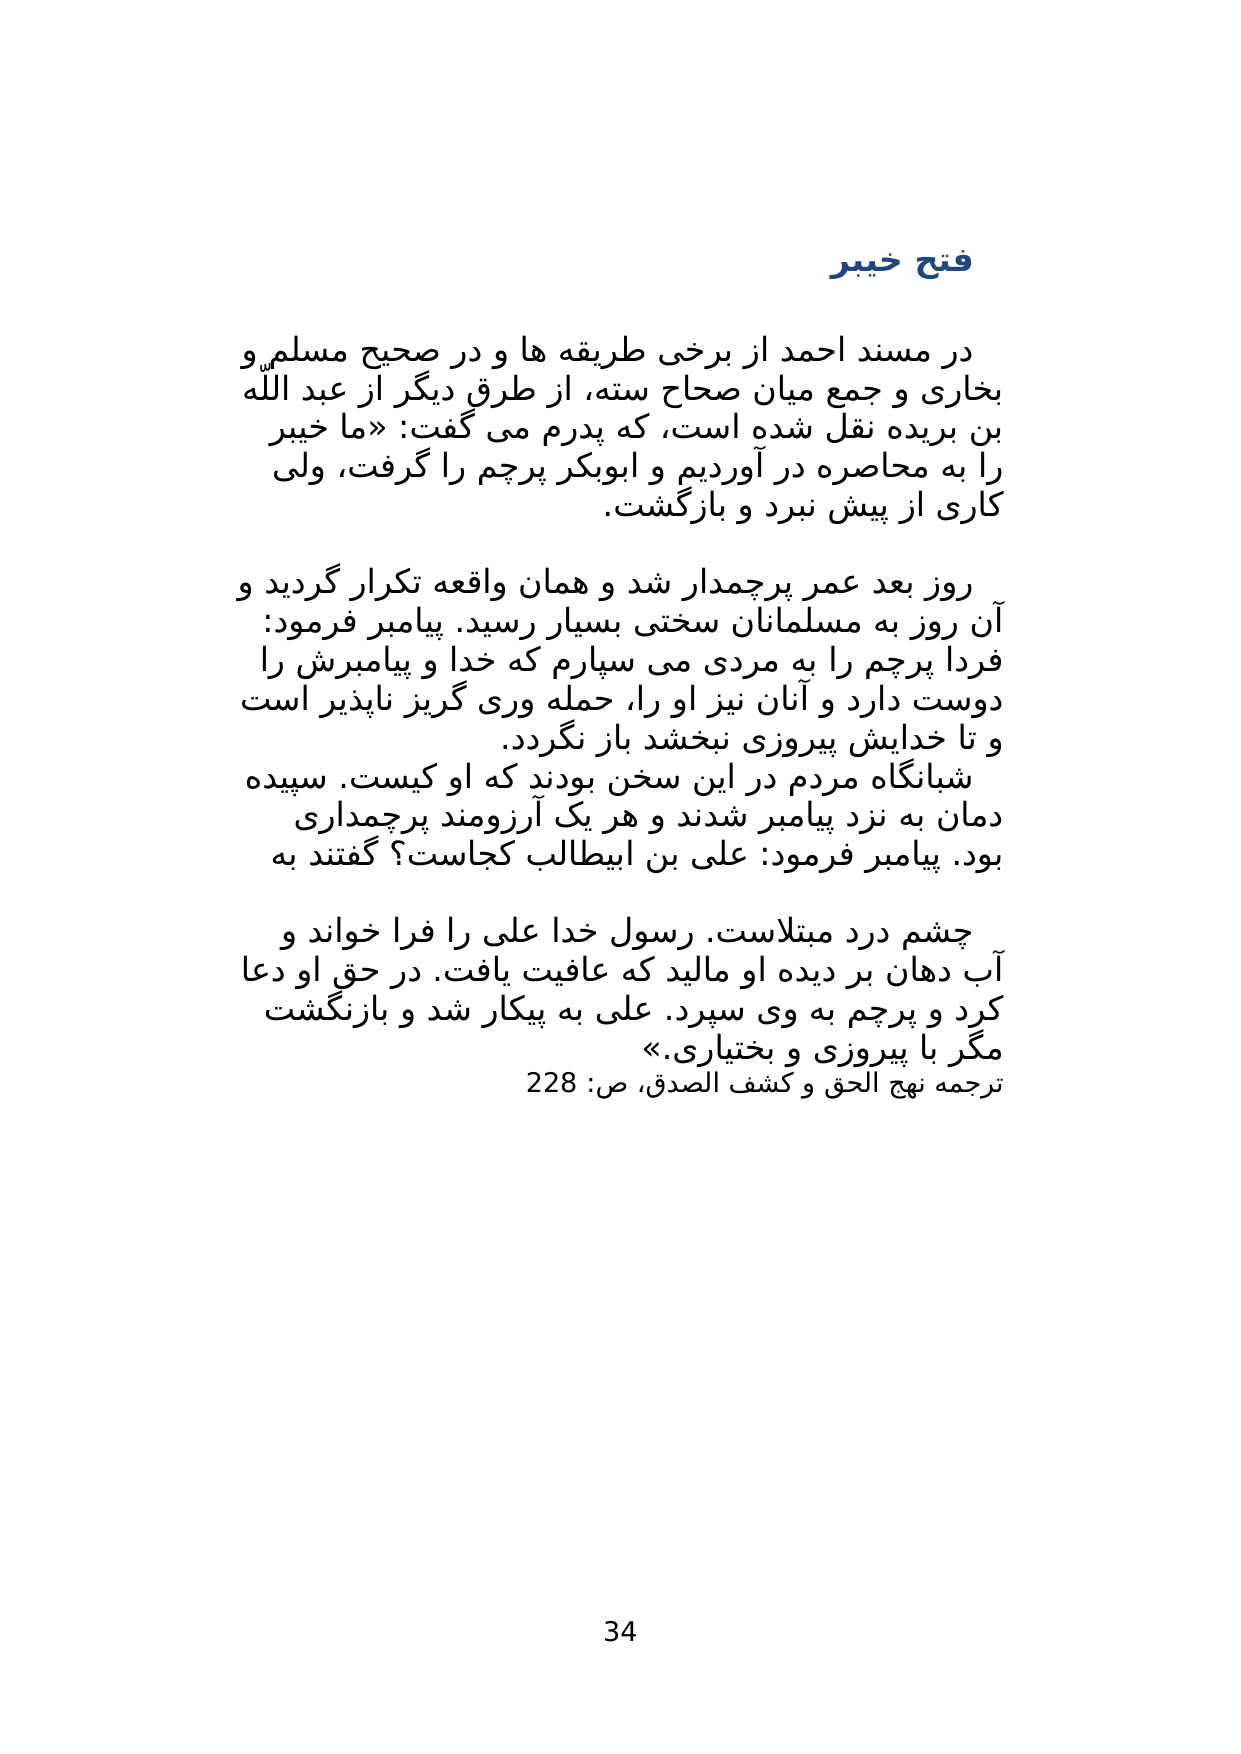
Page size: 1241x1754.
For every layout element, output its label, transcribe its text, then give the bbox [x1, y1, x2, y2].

text شبانگاه مردم در این سخن بودند که او کیست. سپیده دمان به نزد پیامبر شدند و هر یک آرزومند پرچمداری بود. پیامبر فرمود: علی بن ابیطالب کجاست؟ گفتند به [236, 757, 1004, 874]
subtitle فتح خیبر [236, 241, 1004, 279]
text ترجمه نهج الحق و کشف الصدق، ص: 228 [236, 1067, 1004, 1099]
text در مسند احمد از برخی طریقه ها و در صحیح مسلم و بخاری و جمع میان صحاح سته، از طرق دیگر از عبد اللّه بن بریده نقل شده است، که پدرم می گفت: «ما خیبر را به محاصره در آوردیم و ابوبکر پرچم را گرفت، ولی کاری از پیش نبرد و بازگشت. [236, 330, 1004, 524]
text روز بعد عمر پرچمدار شد و همان واقعه تکرار گردید و آن روز به مسلمانان سختی بسیار رسید. پیامبر فرمود: فردا پرچم را به مردی می سپارم که خدا و پیامبرش را دوست دارد و آنان نیز او را، حمله وری گریز ناپذیر است و تا خدایش پیروزی نبخشد باز نگردد. [236, 563, 1004, 757]
text چشم درد مبتلاست. رسول خدا علی را فرا خواند و آب دهان بر دیده او مالید که عافیت یافت. در حق او دعا کرد و پرچم به وی سپرد. علی به پیکار شد و بازنگشت مگر با پیروزی و بختیاری.» [236, 912, 1004, 1067]
